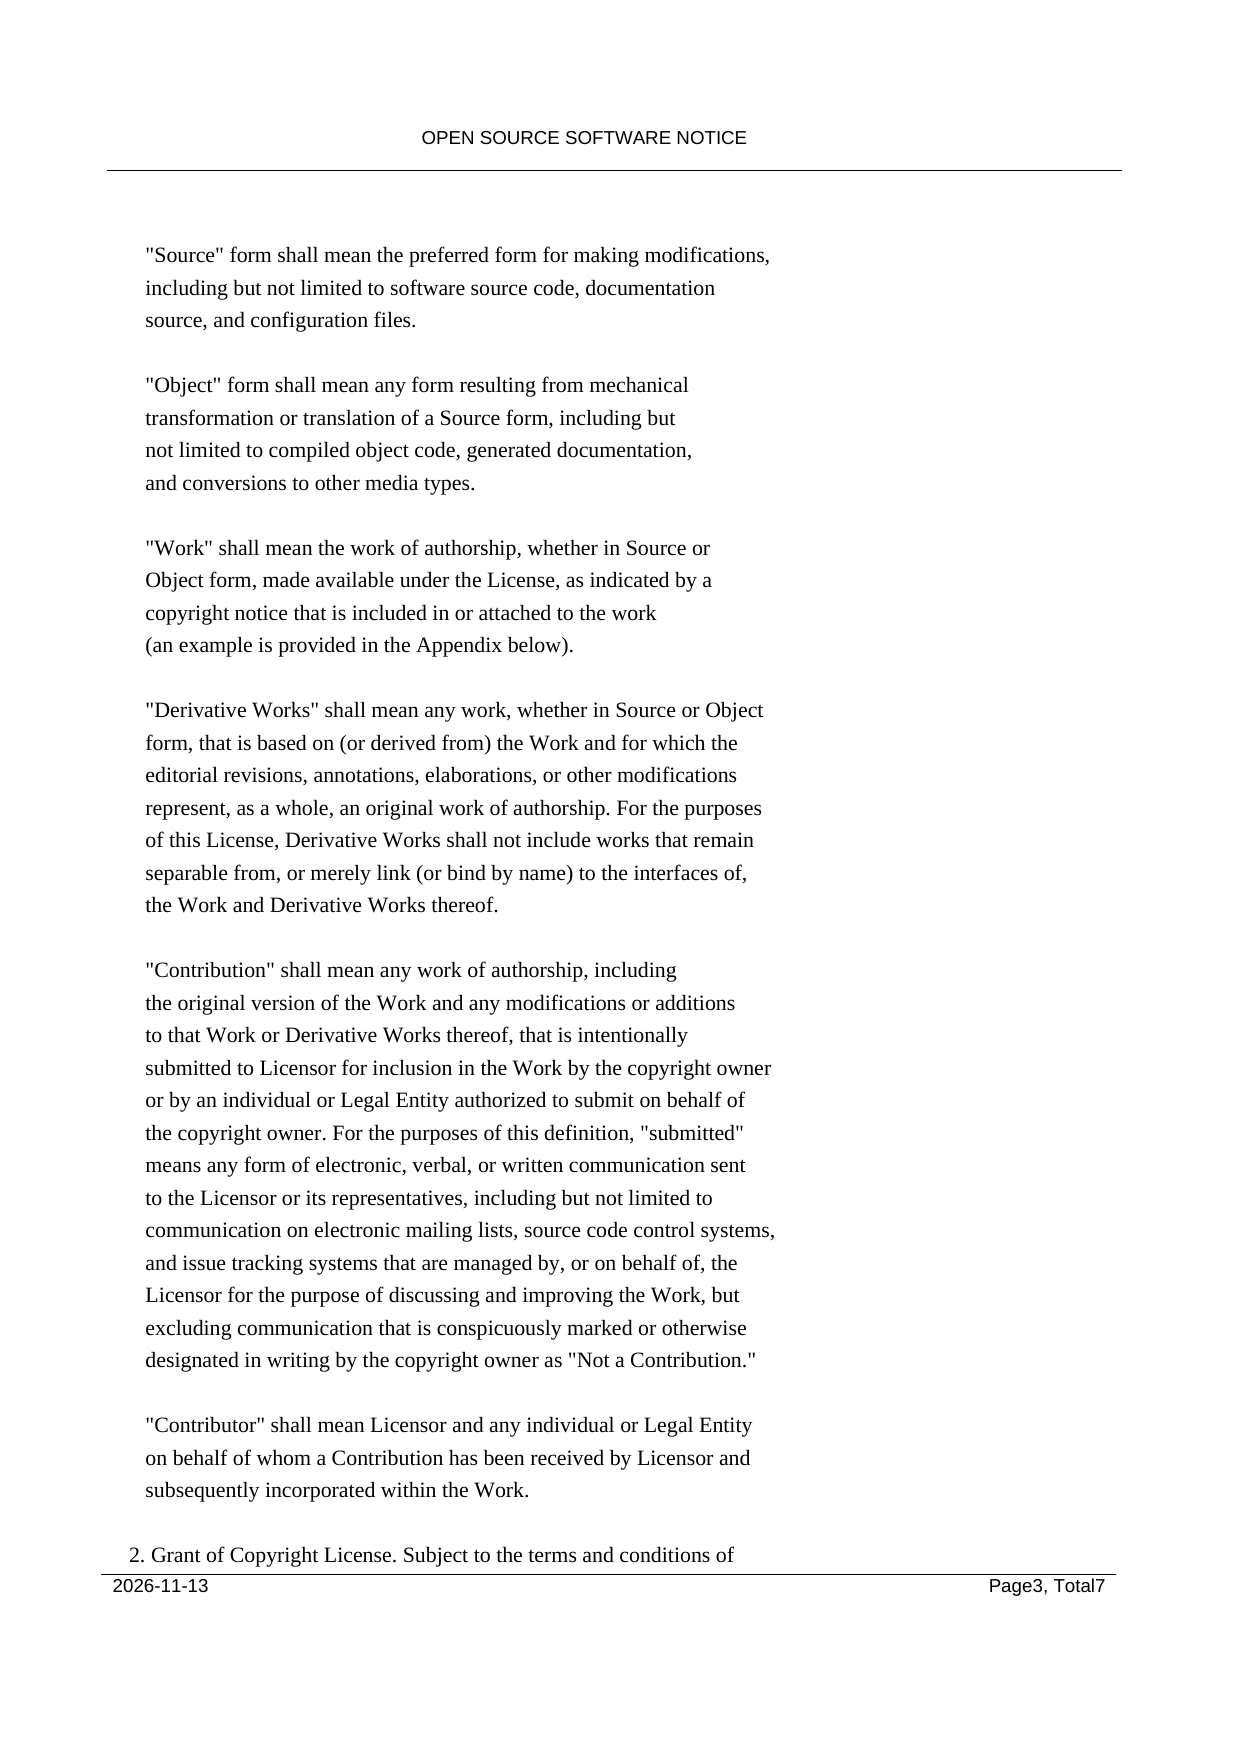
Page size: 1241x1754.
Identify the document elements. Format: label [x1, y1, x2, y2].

text [112, 206, 1128, 1571]
